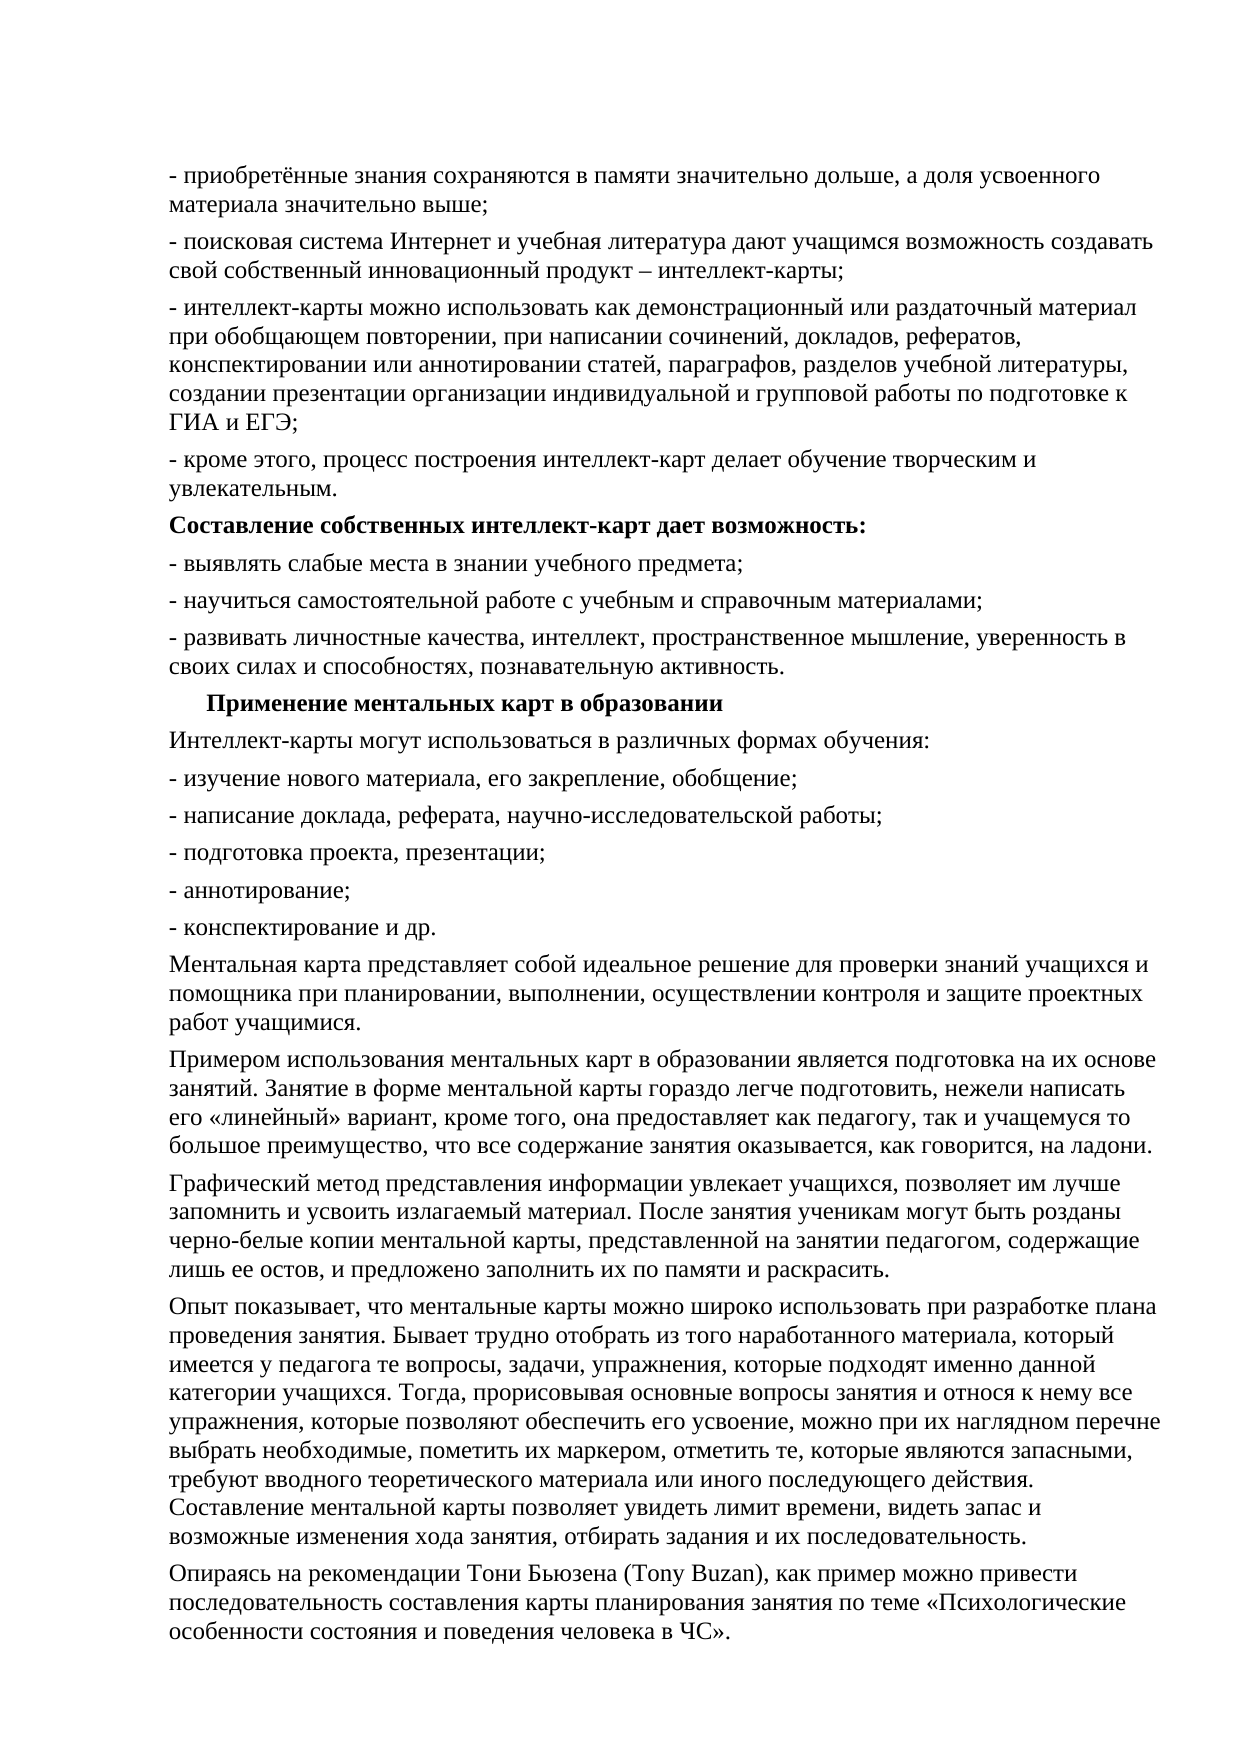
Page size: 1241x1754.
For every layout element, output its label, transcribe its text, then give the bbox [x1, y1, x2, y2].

text Примером использования ментальных карт в образовании является подготовка на их основе занятий. Занятие в форме ментальной карты гораздо легче подготовить, нежели написать его «линейный» вариант, кроме того, она предоставляет как педагогу, так и учащемуся то большое преимущество, что все содержание занятия оказывается, как говорится, на ладони. [169, 1044, 1162, 1159]
text - конспектирование и др. [169, 912, 1162, 941]
text - развивать личностные качества, интеллект, пространственное мышление, уверенность в своих силах и способностях, познавательную активность. [169, 622, 1162, 680]
text - приобретённые знания сохраняются в памяти значительно дольше, а доля усвоенного материала значительно выше; [169, 160, 1162, 217]
text - выявлять слабые места в знании учебного предмета; [169, 548, 1162, 576]
text Опираясь на рекомендации Тони Бьюзена (Tony Buzan), как пример можно привести последовательность составления карты планирования занятия по теме «Психологические особенности состояния и поведения человека в ЧС». [169, 1558, 1162, 1645]
text Графический метод представления информации увлекает учащихся, позволяет им лучше запомнить и усвоить излагаемый материал. После занятия ученикам могут быть розданы черно-белые копии ментальной карты, представленной на занятии педагогом, содержащие лишь ее остов, и предложено заполнить их по памяти и раскрасить. [169, 1168, 1162, 1283]
text Интеллект-карты могут использоваться в различных формах обучения: [169, 726, 1162, 754]
text Опыт показывает, что ментальные карты можно широко использовать при разработке плана проведения занятия. Бывает трудно отобрать из того наработанного материала, который имеется у педагога те вопросы, задачи, упражнения, которые подходят именно данной категории учащихся. Тогда, прорисовывая основные вопросы занятия и относя к нему все упражнения, которые позволяют обеспечить его усвоение, можно при их наглядном перечне выбрать необходимые, пометить их маркером, отметить те, которые являются запасными, требуют вводного теоретического материала или иного последующего действия. Составление ментальной карты позволяет увидеть лимит времени, видеть запас и возможные изменения хода занятия, отбирать задания и их последовательность. [169, 1291, 1162, 1550]
text - написание доклада, реферата, научно-исследовательской работы; [169, 800, 1162, 829]
text - интеллект-карты можно использовать как демонстрационный или раздаточный материал при обобщающем повторении, при написании сочинений, докладов, рефератов, конспектировании или аннотировании статей, параграфов, разделов учебной литературы, создании презентации организации индивидуальной и групповой работы по подготовке к ГИА и ЕГЭ; [169, 292, 1162, 436]
text Применение ментальных карт в образовании [206, 688, 1162, 717]
text - научиться самостоятельной работе с учебным и справочным материалами; [169, 585, 1162, 614]
text - кроме этого, процесс построения интеллект-карт делает обучение творческим и увлекательным. [169, 444, 1162, 502]
text Ментальная карта представляет собой идеальное решение для проверки знаний учащихся и помощника при планировании, выполнении, осуществлении контроля и защите проектных работ учащимися. [169, 949, 1162, 1036]
text - подготовка проекта, презентации; [169, 837, 1162, 866]
text - поисковая система Интернет и учебная литература дают учащимся возможность создавать свой собственный инновационный продукт – интеллект-карты; [169, 226, 1162, 283]
text - аннотирование; [169, 875, 1162, 903]
text - изучение нового материала, его закрепление, обобщение; [169, 763, 1162, 792]
text Составление собственных интеллект-карт дает возможность: [169, 510, 1162, 539]
